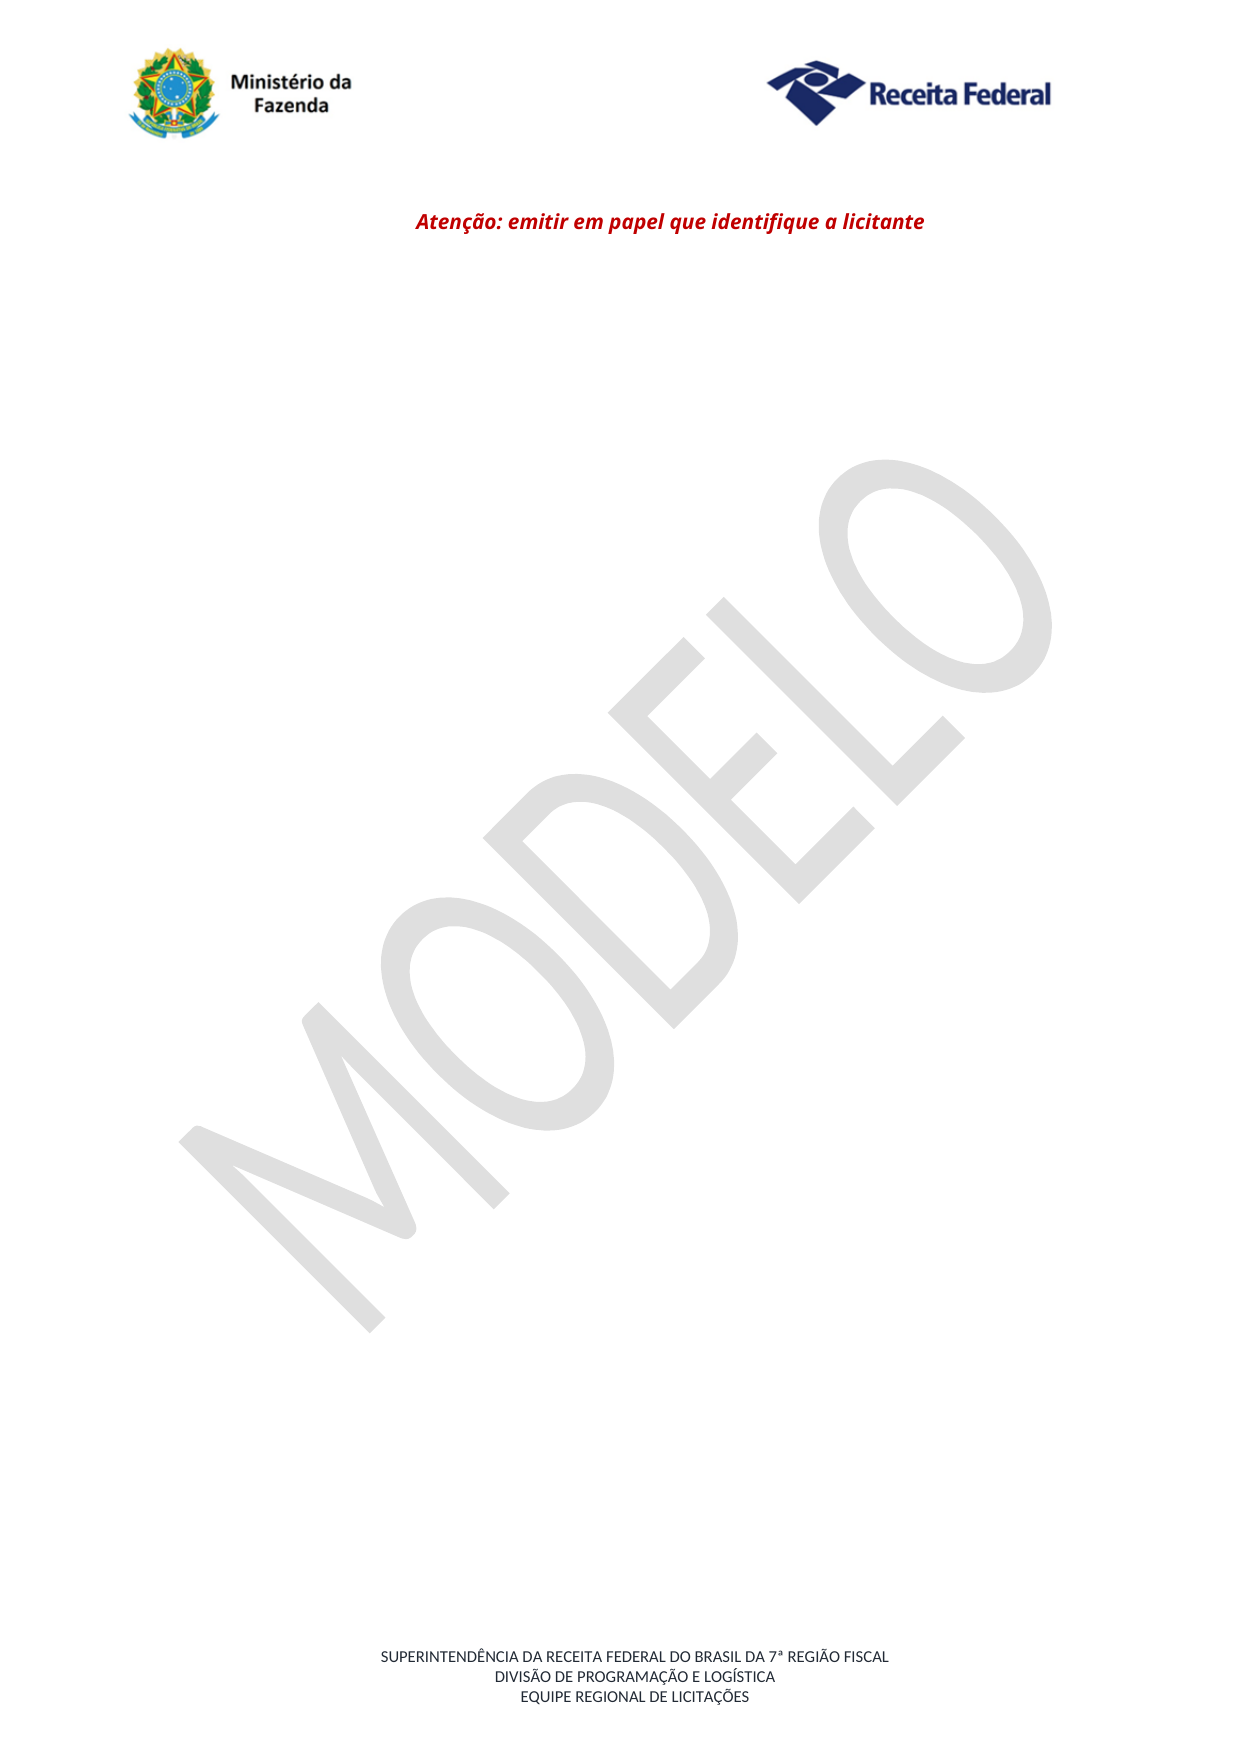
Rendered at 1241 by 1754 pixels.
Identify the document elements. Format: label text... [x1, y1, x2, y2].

text Atenção: emitir em papel que identifique a licitante [118, 207, 1152, 235]
picture [118, 44, 1063, 143]
